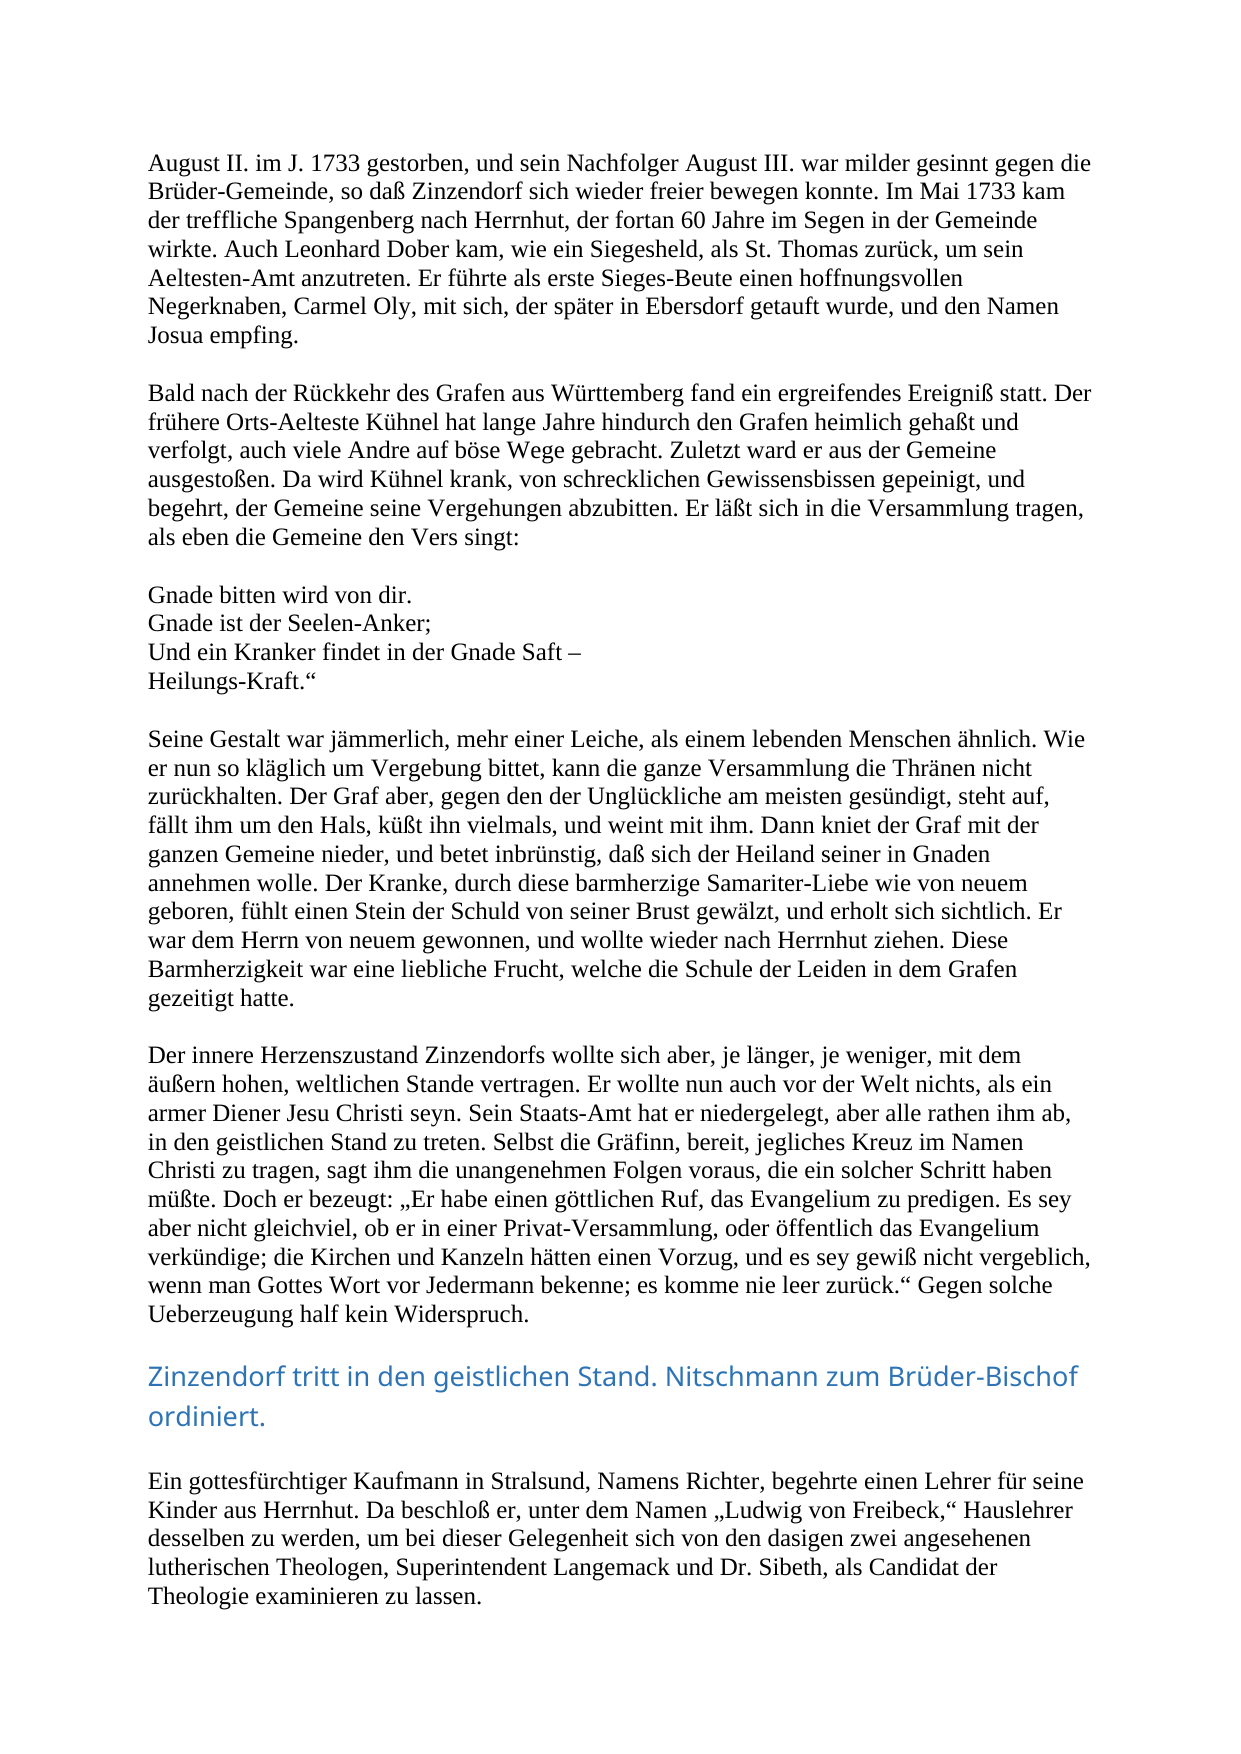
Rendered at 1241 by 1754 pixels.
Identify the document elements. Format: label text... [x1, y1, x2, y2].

text Ein gottesfürchtiger Kaufmann in Stralsund, Namens Richter, begehrte einen Lehrer für seine Kinder aus Herrnhut. Da beschloß er, unter dem Namen „Ludwig von Freibeck,“ Hauslehrer desselben zu werden, um bei dieser Gelegenheit sich von den dasigen zwei angesehenen lutherischen Theologen, Superintendent Langemack und Dr. Sibeth, als Candidat der Theologie examinieren zu lassen. [148, 1466, 1093, 1610]
text Bald nach der Rückkehr des Grafen aus Württemberg fand ein ergreifendes Ereigniß statt. Der frühere Orts-Aelteste Kühnel hat lange Jahre hindurch den Grafen heimlich gehaßt und verfolgt, auch viele Andre auf böse Wege gebracht. Zuletzt ward er aus der Gemeine ausgestoßen. Da wird Kühnel krank, von schrecklichen Gewissensbissen gepeinigt, und begehrt, der Gemeine seine Vergehungen abzubitten. Er läßt sich in die Versammlung tragen, als eben die Gemeine den Vers singt: [148, 378, 1093, 551]
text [148, 148, 1093, 349]
subtitle Zinzendorf tritt in den geistlichen Stand. Nitschmann zum Brüder-Bischof ordiniert. [148, 1357, 1093, 1434]
text Seine Gestalt war jämmerlich, mehr einer Leiche, als einem lebenden Menschen ähnlich. Wie er nun so kläglich um Vergebung bittet, kann die ganze Versammlung die Thränen nicht zurückhalten. Der Graf aber, gegen den der Unglückliche am meisten gesündigt, steht auf, fällt ihm um den Hals, küßt ihn vielmals, und weint mit ihm. Dann kniet der Graf mit der ganzen Gemeine nieder, und betet inbrünstig, daß sich der Heiland seiner in Gnaden annehmen wolle. Der Kranke, durch diese barmherzige Samariter-Liebe wie von neuem geboren, fühlt einen Stein der Schuld von seiner Brust gewälzt, und erholt sich sichtlich. Er war dem Herrn von neuem gewonnen, und wollte wieder nach Herrnhut ziehen. Diese Barmherzigkeit war eine liebliche Frucht, welche die Schule der Leiden in dem Grafen gezeitigt hatte. [148, 724, 1093, 1011]
text Gnade bitten wird von dir. Gnade ist der Seelen-Anker; Und ein Kranker findet in der Gnade Saft – Heilungs-Kraft.“ [148, 580, 1093, 695]
text Der innere Herzenszustand Zinzendorfs wollte sich aber, je länger, je weniger, mit dem äußern hohen, weltlichen Stande vertragen. Er wollte nun auch vor der Welt nichts, als ein armer Diener Jesu Christi seyn. Sein Staats-Amt hat er niedergelegt, aber alle rathen ihm ab, in den geistlichen Stand zu treten. Selbst die Gräfinn, bereit, jegliches Kreuz im Namen Christi zu tragen, sagt ihm die unangenehmen Folgen voraus, die ein solcher Schritt haben müßte. Doch er bezeugt: „Er habe einen göttlichen Ruf, das Evangelium zu predigen. Es sey aber nicht gleichviel, ob er in einer Privat-Versammlung, oder öffentlich das Evangelium verkündige; die Kirchen und Kanzeln hätten einen Vorzug, und es sey gewiß nicht vergeblich, wenn man Gottes Wort vor Jedermann bekenne; es komme nie leer zurück.“ Gegen solche Ueberzeugung half kein Widerspruch. [148, 1041, 1093, 1328]
